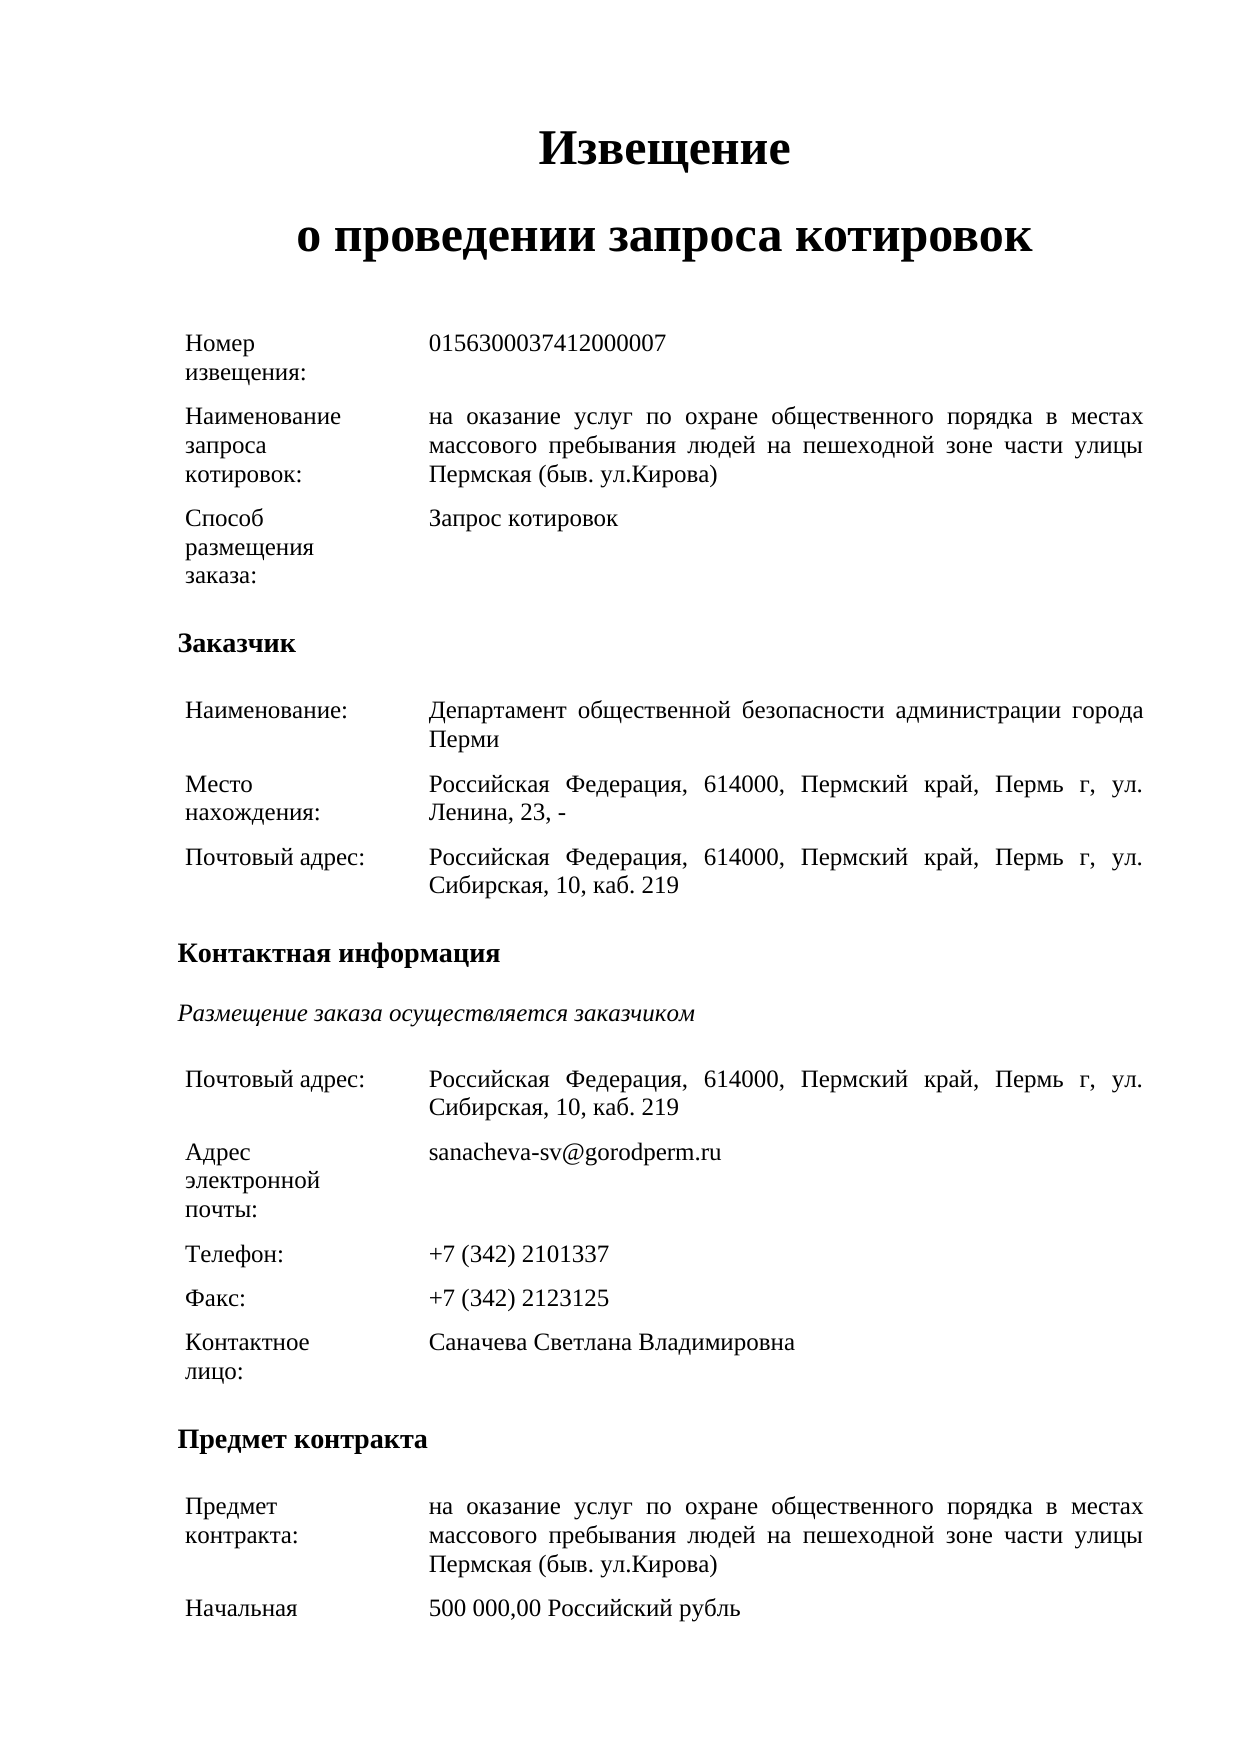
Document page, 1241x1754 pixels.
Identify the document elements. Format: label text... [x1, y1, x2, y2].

table_cell sanacheva-sv@gorodperm.ru [421, 1129, 1152, 1231]
table_cell на оказание услуг по охране общественного порядка в местах массового пребывания людей на пешеходной зоне части улицы Пермская (быв. ул.Кирова) [421, 393, 1152, 495]
table_cell Запрос котировок [421, 495, 1152, 597]
table_cell Место нахождения: [177, 761, 421, 834]
text Заказчик [177, 626, 1152, 659]
table_header 0156300037412000007 [421, 320, 1152, 393]
table_header на оказание услуг по охране общественного порядка в местах массового пребывания людей на пешеходной зоне части улицы Пермская (быв. ул.Кирова) [421, 1484, 1152, 1585]
table_cell Российская Федерация, 614000, Пермский край, Пермь г, ул. Сибирская, 10, каб. 219 [421, 834, 1152, 907]
table_cell +7 (342) 2101337 [421, 1231, 1152, 1275]
table_header Номер извещения: [177, 320, 421, 393]
table_header Предмет контракта: [177, 1484, 421, 1585]
table_cell Контактное лицо: [177, 1320, 421, 1393]
table_cell Почтовый адрес: [177, 834, 421, 907]
table_cell Адрес электронной почты: [177, 1129, 421, 1231]
table_cell Способ размещения заказа: [177, 495, 421, 597]
table_header Департамент общественной безопасности администрации города Перми [421, 688, 1152, 761]
table_cell Факс: [177, 1275, 421, 1319]
table_header Почтовый адрес: [177, 1056, 421, 1129]
table_cell +7 (342) 2123125 [421, 1275, 1152, 1319]
table_cell Российская Федерация, 614000, Пермский край, Пермь г, ул. Ленина, 23, - [421, 761, 1152, 834]
table_cell Саначева Светлана Владимировна [421, 1320, 1152, 1393]
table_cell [177, 1585, 421, 1630]
table_header Российская Федерация, 614000, Пермский край, Пермь г, ул. Сибирская, 10, каб. 219 [421, 1056, 1152, 1129]
text Размещение заказа осуществляется заказчиком [177, 998, 1152, 1027]
table_cell Телефон: [177, 1231, 421, 1275]
text Предмет контракта [177, 1422, 1152, 1454]
table_header Наименование: [177, 688, 421, 761]
text Контактная информация [177, 936, 1152, 969]
text о проведении запроса котировок [177, 205, 1152, 262]
text Извещение [177, 118, 1152, 176]
table_cell Наименование запроса котировок: [177, 393, 421, 495]
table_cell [421, 1585, 1152, 1630]
